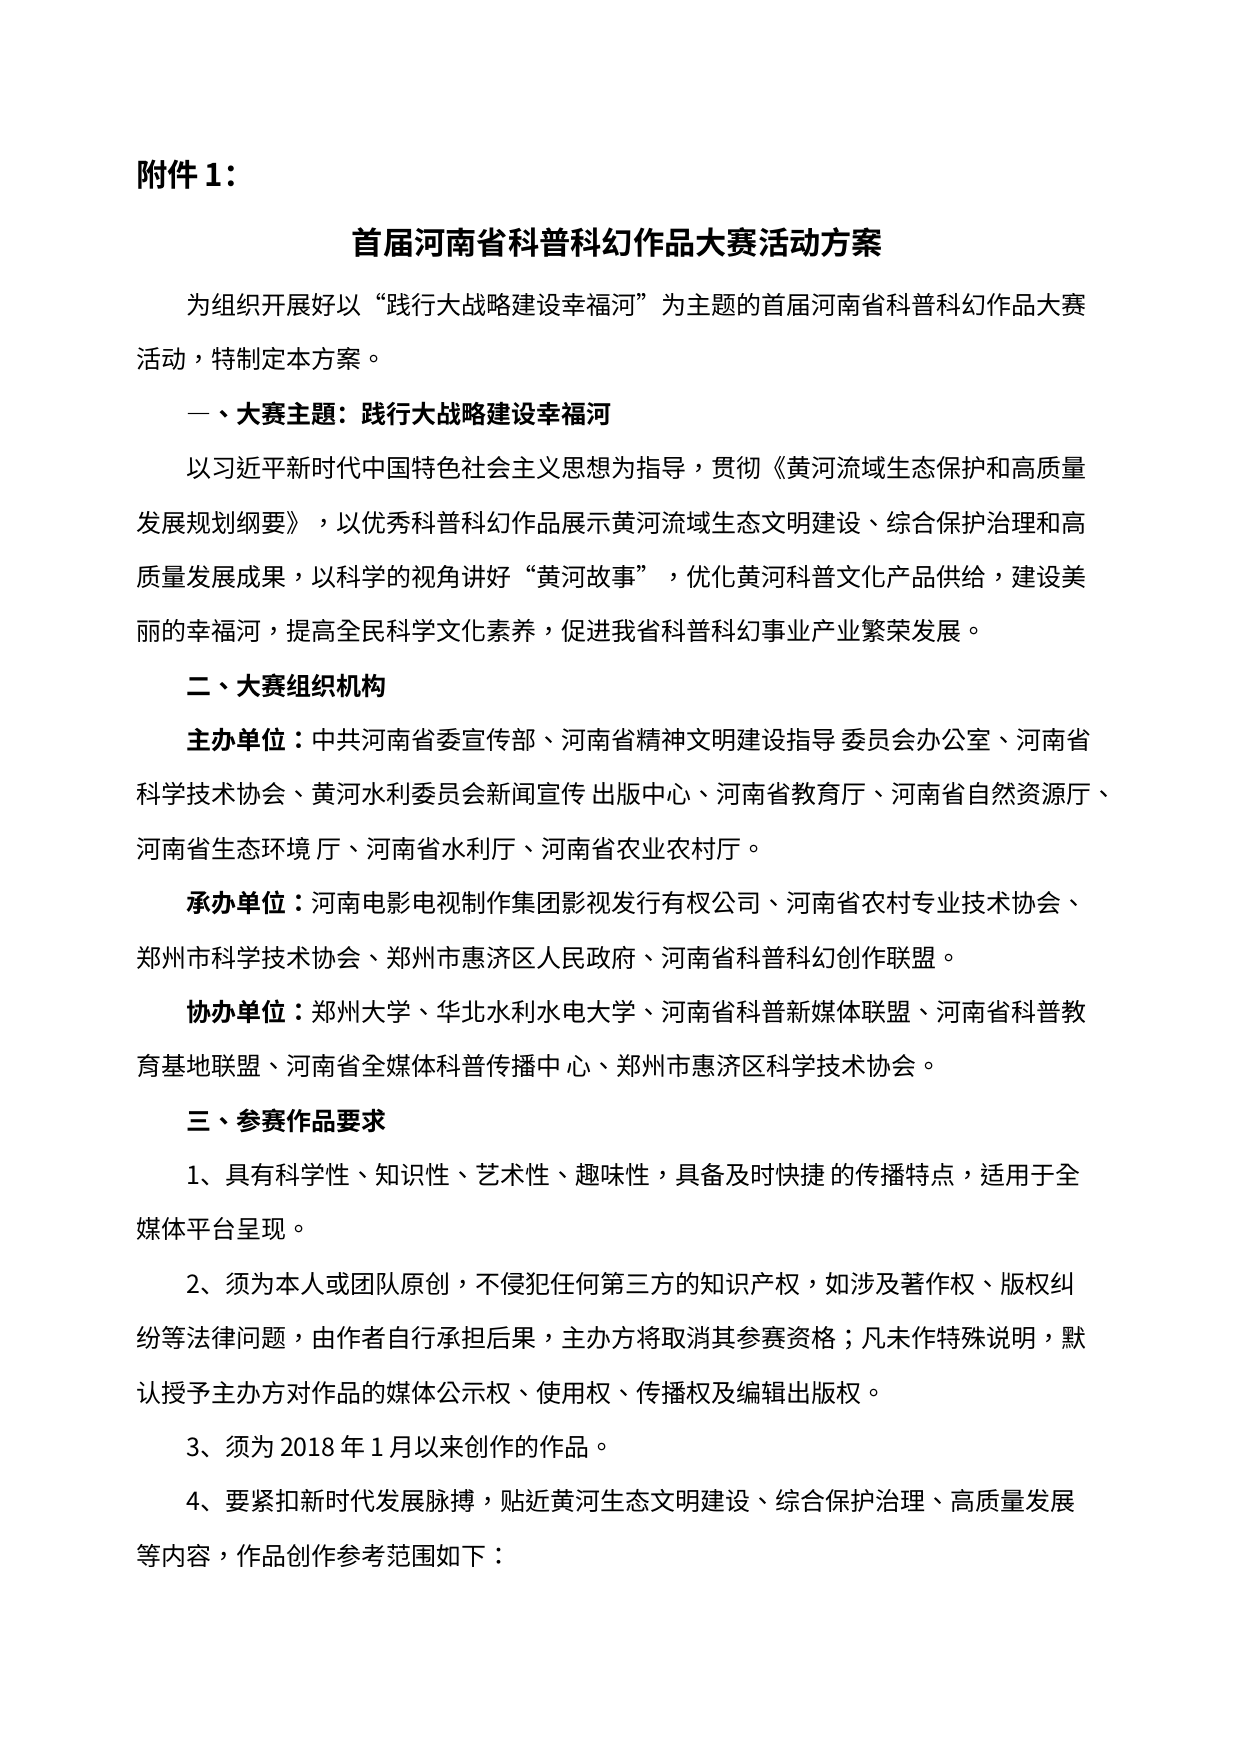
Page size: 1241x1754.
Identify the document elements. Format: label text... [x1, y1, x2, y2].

text 为组织开展好以“践行大战略建设幸福河”为主题的首届河南省科普科幻作品大赛活动，特制定本方案。 [136, 286, 1098, 376]
text ―、大赛主題：践行大战略建设幸福河 [136, 394, 1098, 431]
text 4、要紧扣新时代发展脉搏，贴近黄河生态文明建设、综合保护治理、高质量发展等内容，作品创作参考范围如下： [136, 1482, 1098, 1572]
text 承办单位：河南电影电视制作集团影视发行有杈公司、河南省农村专业技术协会、郑州市科学技术协会、郑州市惠济区人民政府、河南省科普科幻创作联盟。 [136, 884, 1098, 974]
text 主办单位：中共河南省委宣传部、河南省精神文明建设指导 委员会办公室、河南省科学技术协会、黄河水利委员会新闻宣传 出版中心、河南省教育厅、河南省自然资源厅、河南省生态环境 厅、河南省水利厅、河南省农业农村厅。 [136, 721, 1098, 866]
text 二、大赛组织机构 [136, 666, 1098, 702]
text 2、须为本人或团队原创，不侵犯任何第三方的知识产权，如涉及著作权、版权纠纷等法律问题，由作者自行承担后果，主办方将取消其参赛资格；凡未作特殊说明，默认授予主办方对作品的媒体公示权、使用权、传播权及编辑出版权。 [136, 1264, 1098, 1409]
text 1、具有科学性、知识性、艺术性、趣味性，具备及时快捷 的传播特点，适用于全媒体平台呈现。 [136, 1156, 1098, 1246]
text 以习近平新时代中国特色社会主义思想为指导，贯彻《黄河流域生态保护和高质量发展规划纲要》，以优秀科普科幻作品展示黄河流域生态文明建设、综合保护治理和高质量发展成果，以科学的视角讲好“黄河故事”，优化黄河科普文化产品供给，建设美丽的幸福河，提高全民科学文化素养，促进我省科普科幻事业产业繁荣发展。 [136, 449, 1098, 648]
text 首届河南省科普科幻作品大赛活动方案 [136, 218, 1098, 263]
text 协办单位：郑州大学、华北水利水电大学、河南省科普新媒体联盟、河南省科普教育基地联盟、河南省全媒体科普传播中 心、郑州市惠济区科学技术协会。 [136, 992, 1098, 1083]
text 3、须为2018年1月以来创作的作品。 [136, 1427, 1098, 1464]
text 附件1： [136, 150, 1098, 195]
text 三、参赛作品要求 [136, 1101, 1098, 1137]
